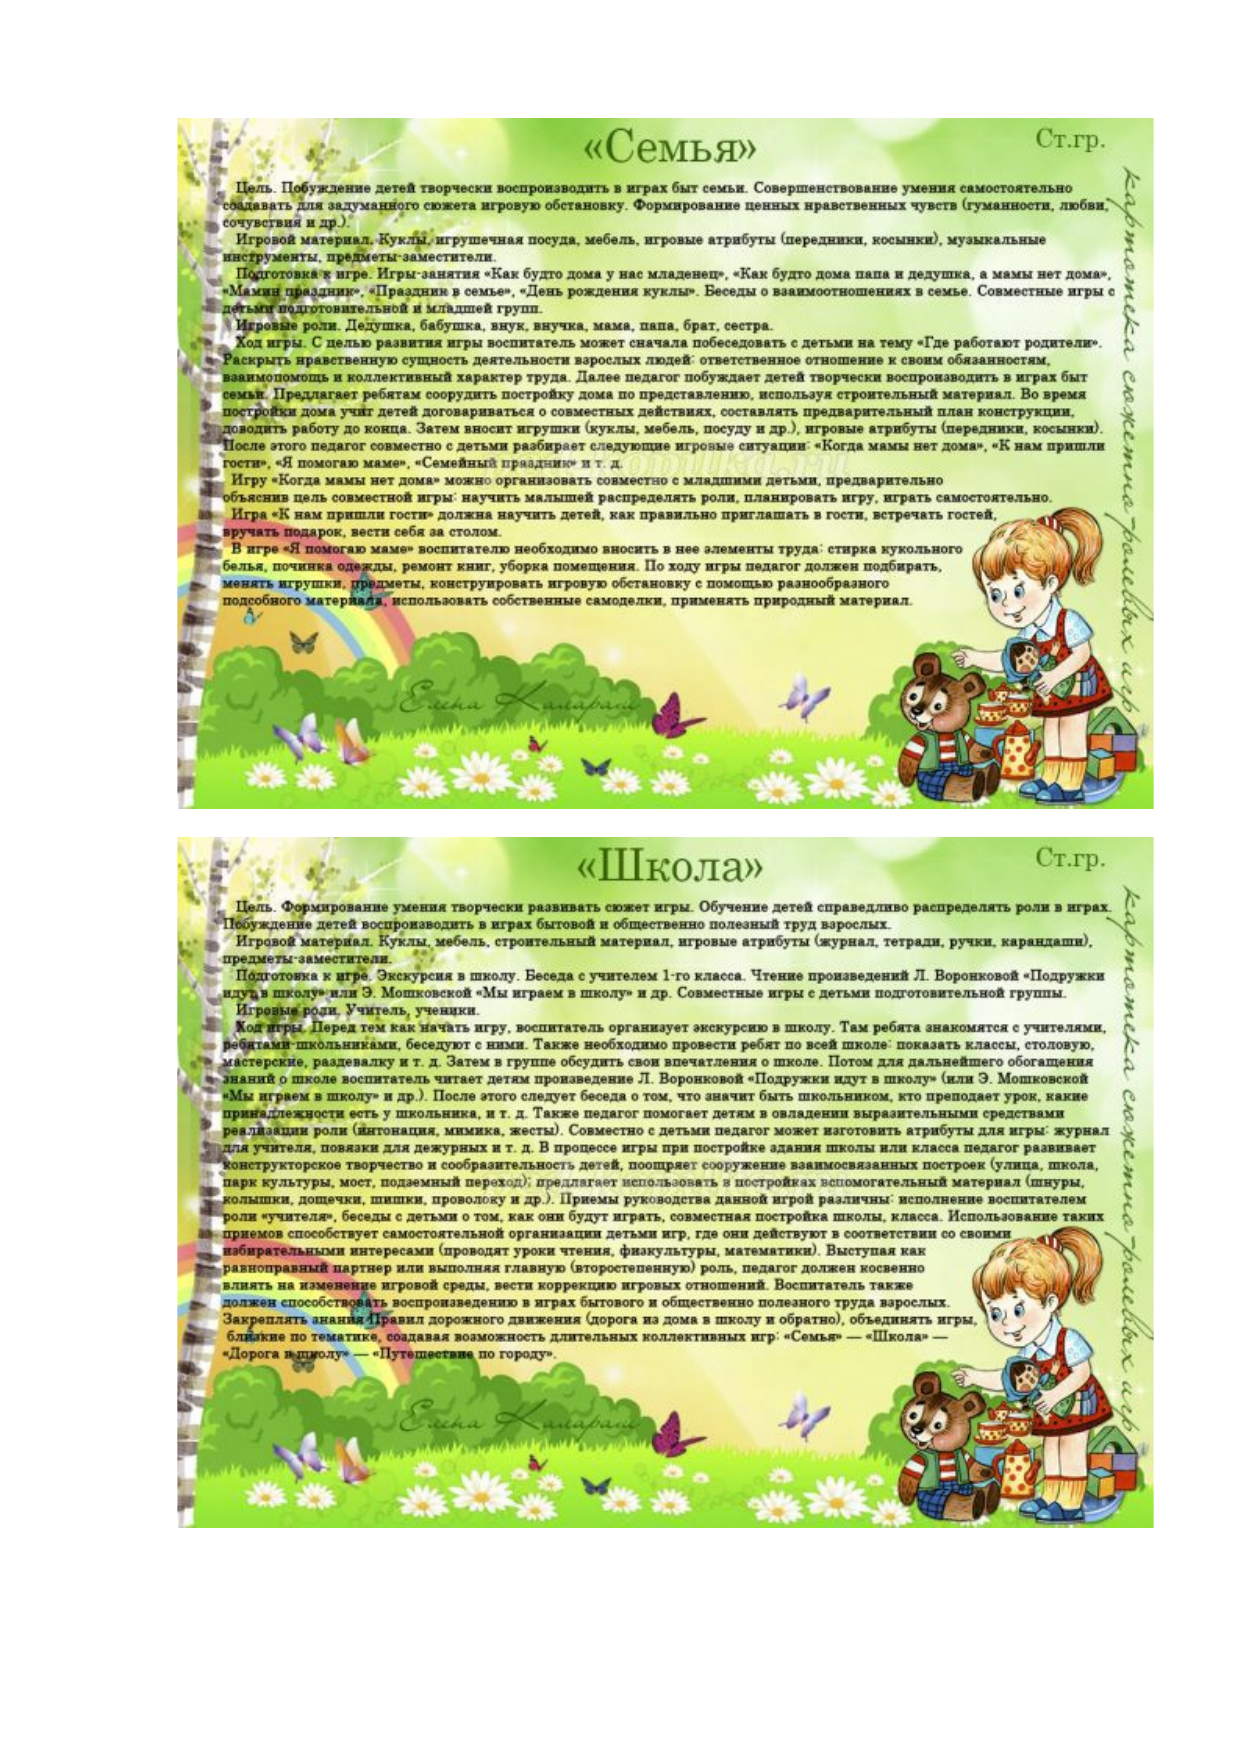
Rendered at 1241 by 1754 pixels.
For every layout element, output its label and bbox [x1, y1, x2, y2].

picture [177, 118, 1154, 809]
picture [177, 837, 1154, 1528]
